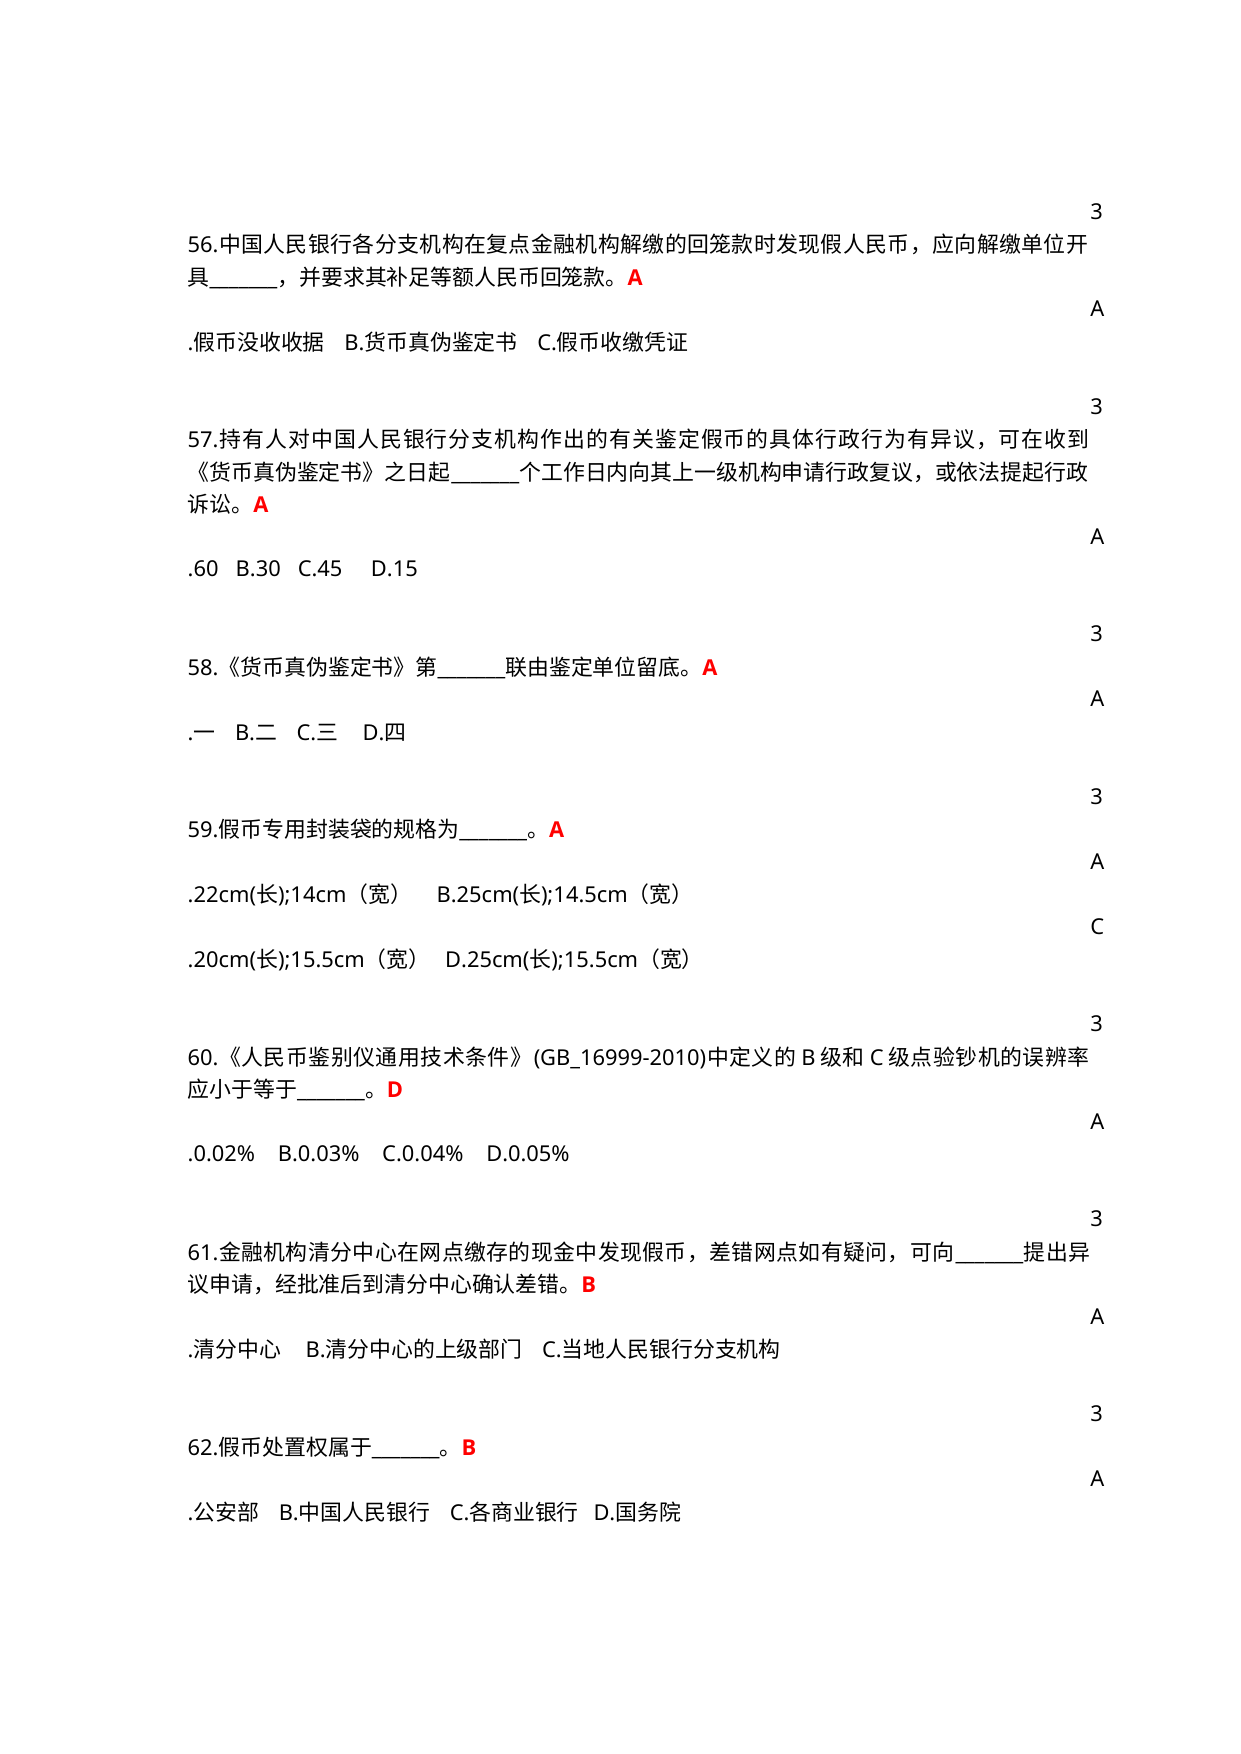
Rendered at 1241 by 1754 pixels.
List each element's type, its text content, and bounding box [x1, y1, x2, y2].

text A.清分中心 B.清分中心的上级部门 C.当地人民银行分支机构 [187, 1299, 1090, 1364]
text 356.中国人民银行各分支机构在复点金融机构解缴的回笼款时发现假人民币，应向解缴单位开具_______，并要求其补足等额人民币回笼款。A [187, 194, 1090, 292]
text A.假币没收收据 B.货币真伪鉴定书 C.假币收缴凭证 [187, 292, 1090, 357]
text 359.假币专用封装袋的规格为_______。A [187, 779, 1090, 844]
text A.0.02% B.0.03% C.0.04% D.0.05% [187, 1104, 1090, 1169]
text 357.持有人对中国人民银行分支机构作出的有关鉴定假币的具体行政行为有异议，可在收到《货币真伪鉴定书》之日起_______个工作日内向其上一级机构申请行政复议，或依法提起行政诉讼。A [187, 389, 1090, 519]
text 361.金融机构清分中心在网点缴存的现金中发现假币，差错网点如有疑问，可向_______提出异议申请，经批准后到清分中心确认差错。B [187, 1202, 1090, 1299]
text A.一 B.二 C.三 D.四 [187, 682, 1090, 747]
text A.公安部 B.中国人民银行 C.各商业银行 D.国务院 [187, 1462, 1090, 1527]
text C.20cm(长);15.5cm（宽） D.25cm(长);15.5cm（宽） [187, 909, 1090, 974]
text 358.《货币真伪鉴定书》第_______联由鉴定单位留底。A [187, 617, 1090, 682]
text A.22cm(长);14cm（宽） B.25cm(长);14.5cm（宽） [187, 844, 1090, 909]
text 360.《人民币鉴别仪通用技术条件》(GB_16999-2010)中定义的B级和C级点验钞机的误辨率应小于等于_______。D [187, 1007, 1090, 1104]
text A.60 B.30 C.45 D.15 [187, 519, 1090, 584]
text 362.假币处置权属于_______。B [187, 1397, 1090, 1462]
